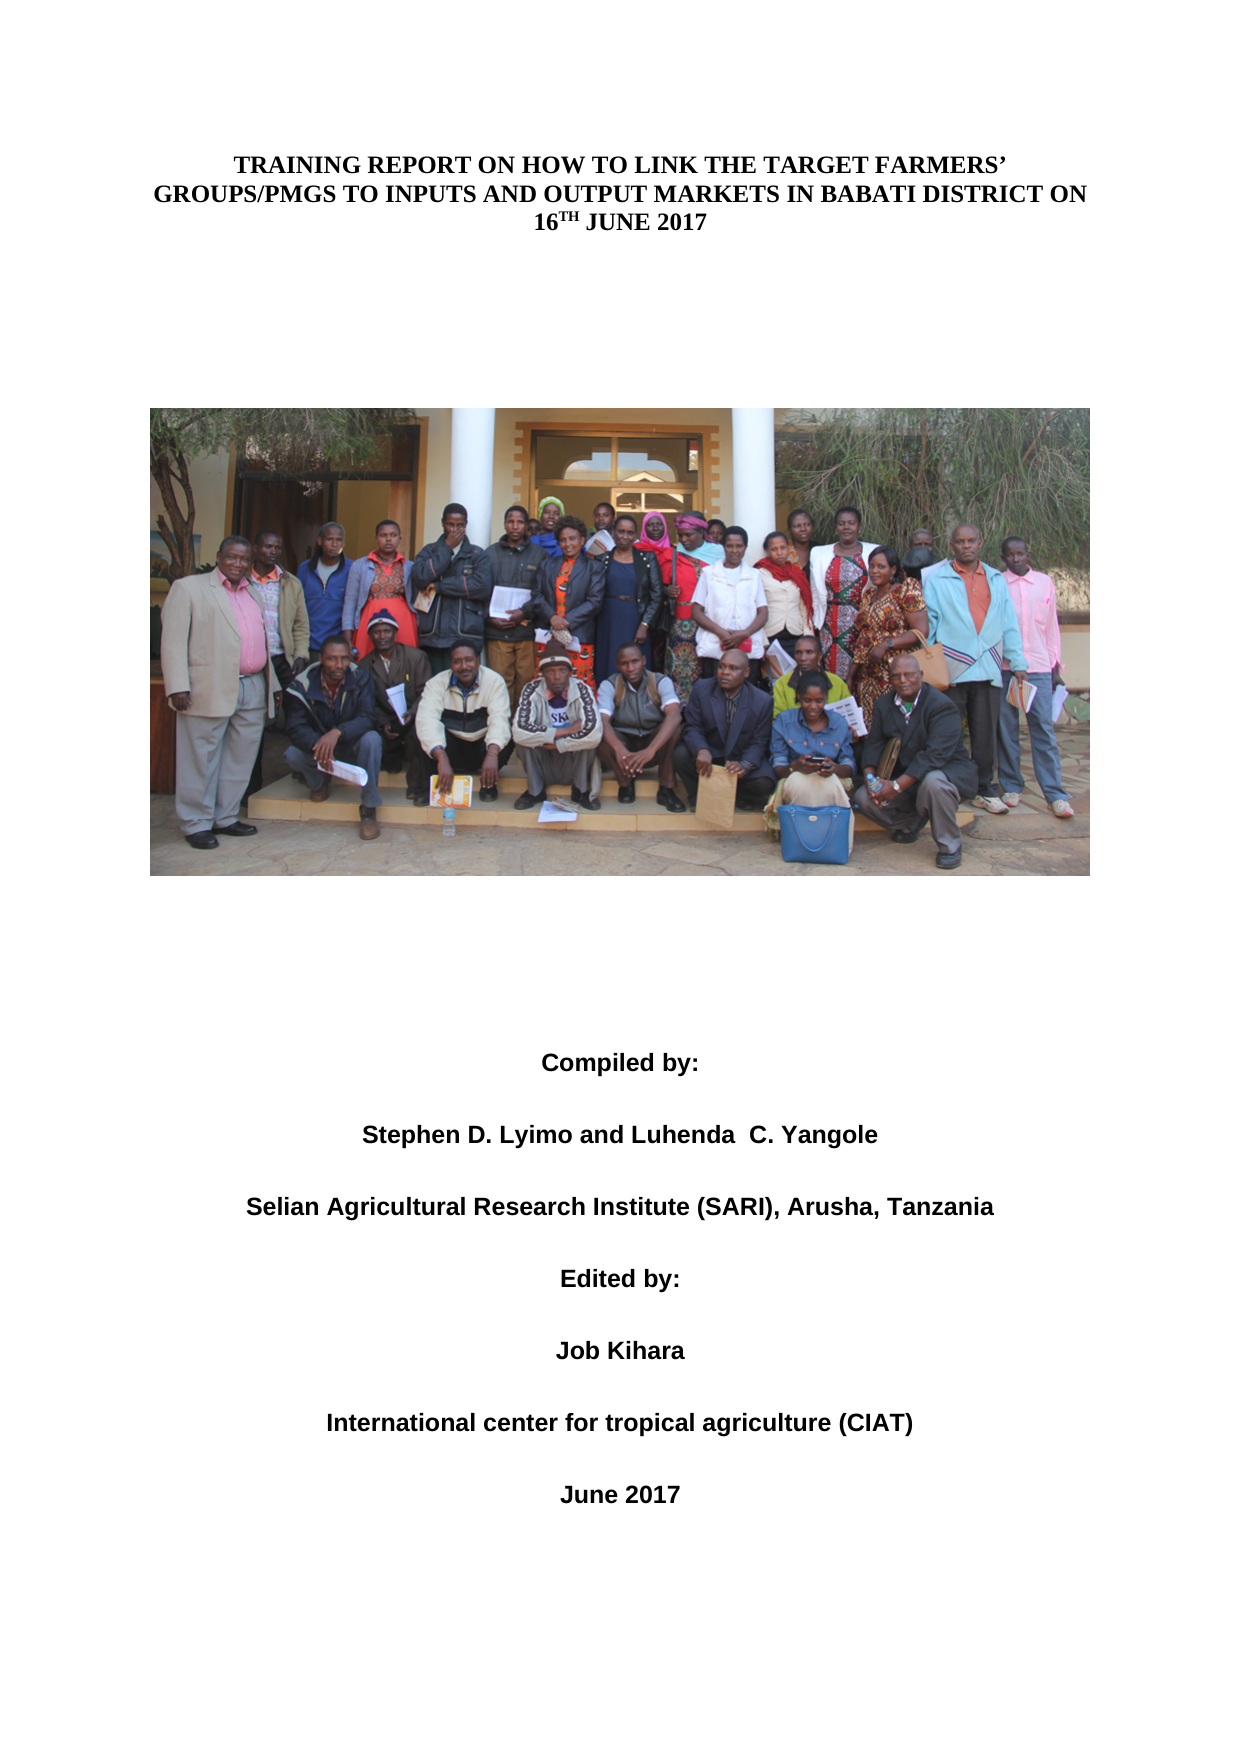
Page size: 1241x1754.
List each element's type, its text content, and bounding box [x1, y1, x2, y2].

text June 2017 [150, 1479, 1090, 1508]
text Edited by: [150, 1264, 1090, 1293]
text International center for tropical agriculture (CIAT) [150, 1408, 1090, 1436]
text Compiled by: [150, 1048, 1090, 1077]
text TRAINING REPORT ON HOW TO LINK THE TARGET FARMERS’ GROUPS/PMGS TO INPUTS AND OUTPUT MARKETS IN BABATI DISTRICT ON 16TH JUNE 2017 [150, 150, 1090, 236]
text Selian Agricultural Research Institute (SARI), Arusha, Tanzania [150, 1192, 1090, 1221]
picture [150, 408, 1090, 876]
text Job Kihara [150, 1336, 1090, 1364]
text Stephen D. Lyimo and Luhenda C. Yangole [150, 1120, 1090, 1149]
